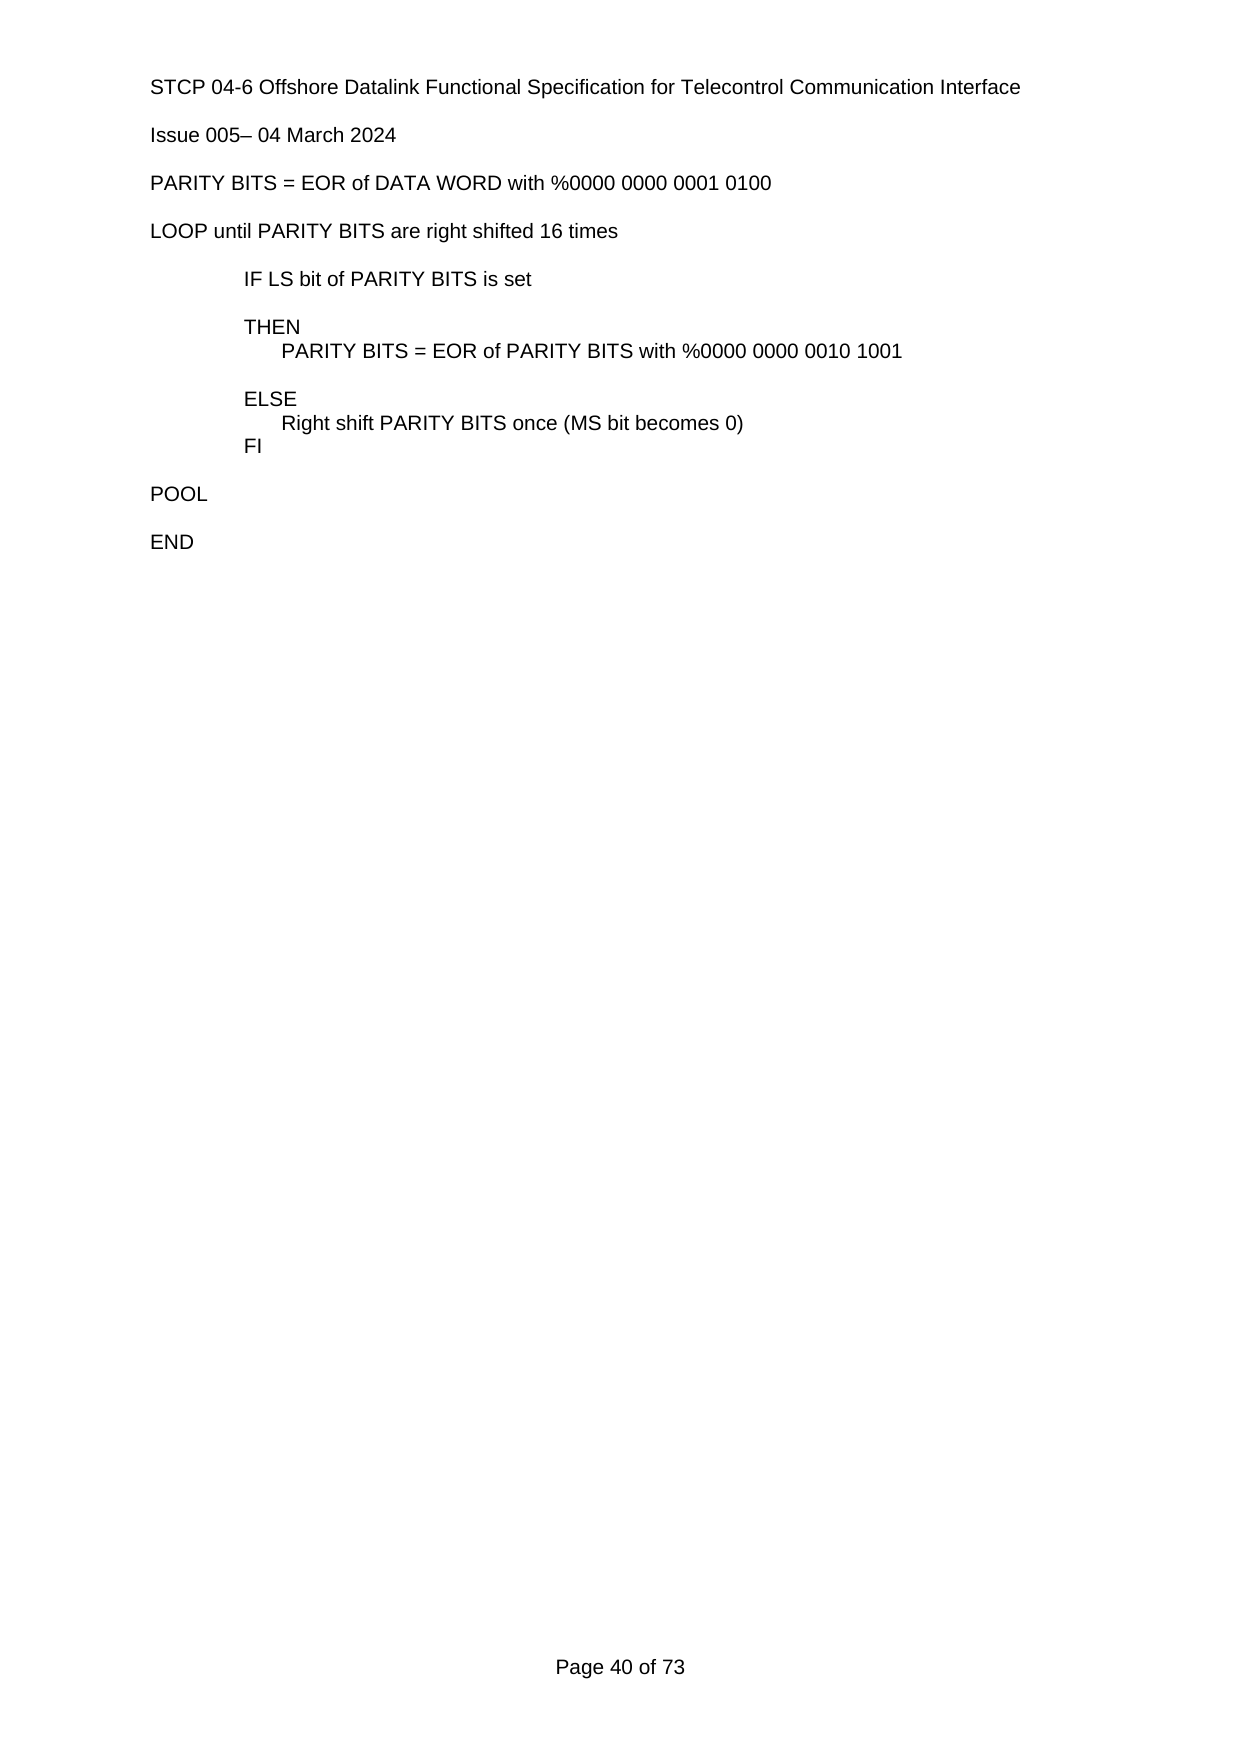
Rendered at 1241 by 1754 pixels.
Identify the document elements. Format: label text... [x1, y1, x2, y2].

text FI [150, 434, 1090, 458]
text PARITY BITS = EOR of PARITY BITS with %0000 0000 0010 1001 [150, 338, 1090, 362]
text POOL [150, 482, 1090, 506]
text PARITY BITS = EOR of DATA WORD with %0000 0000 0001 0100 [150, 171, 1090, 195]
text Right shift PARITY BITS once (MS bit becomes 0) [150, 410, 1090, 434]
text until PARITY BITS are right shifted 16 times [150, 219, 1090, 243]
text ELSE [150, 386, 1090, 410]
text END [150, 530, 1090, 554]
text THEN [150, 314, 1090, 338]
text IF LS bit of PARITY BITS is set [150, 267, 1090, 291]
